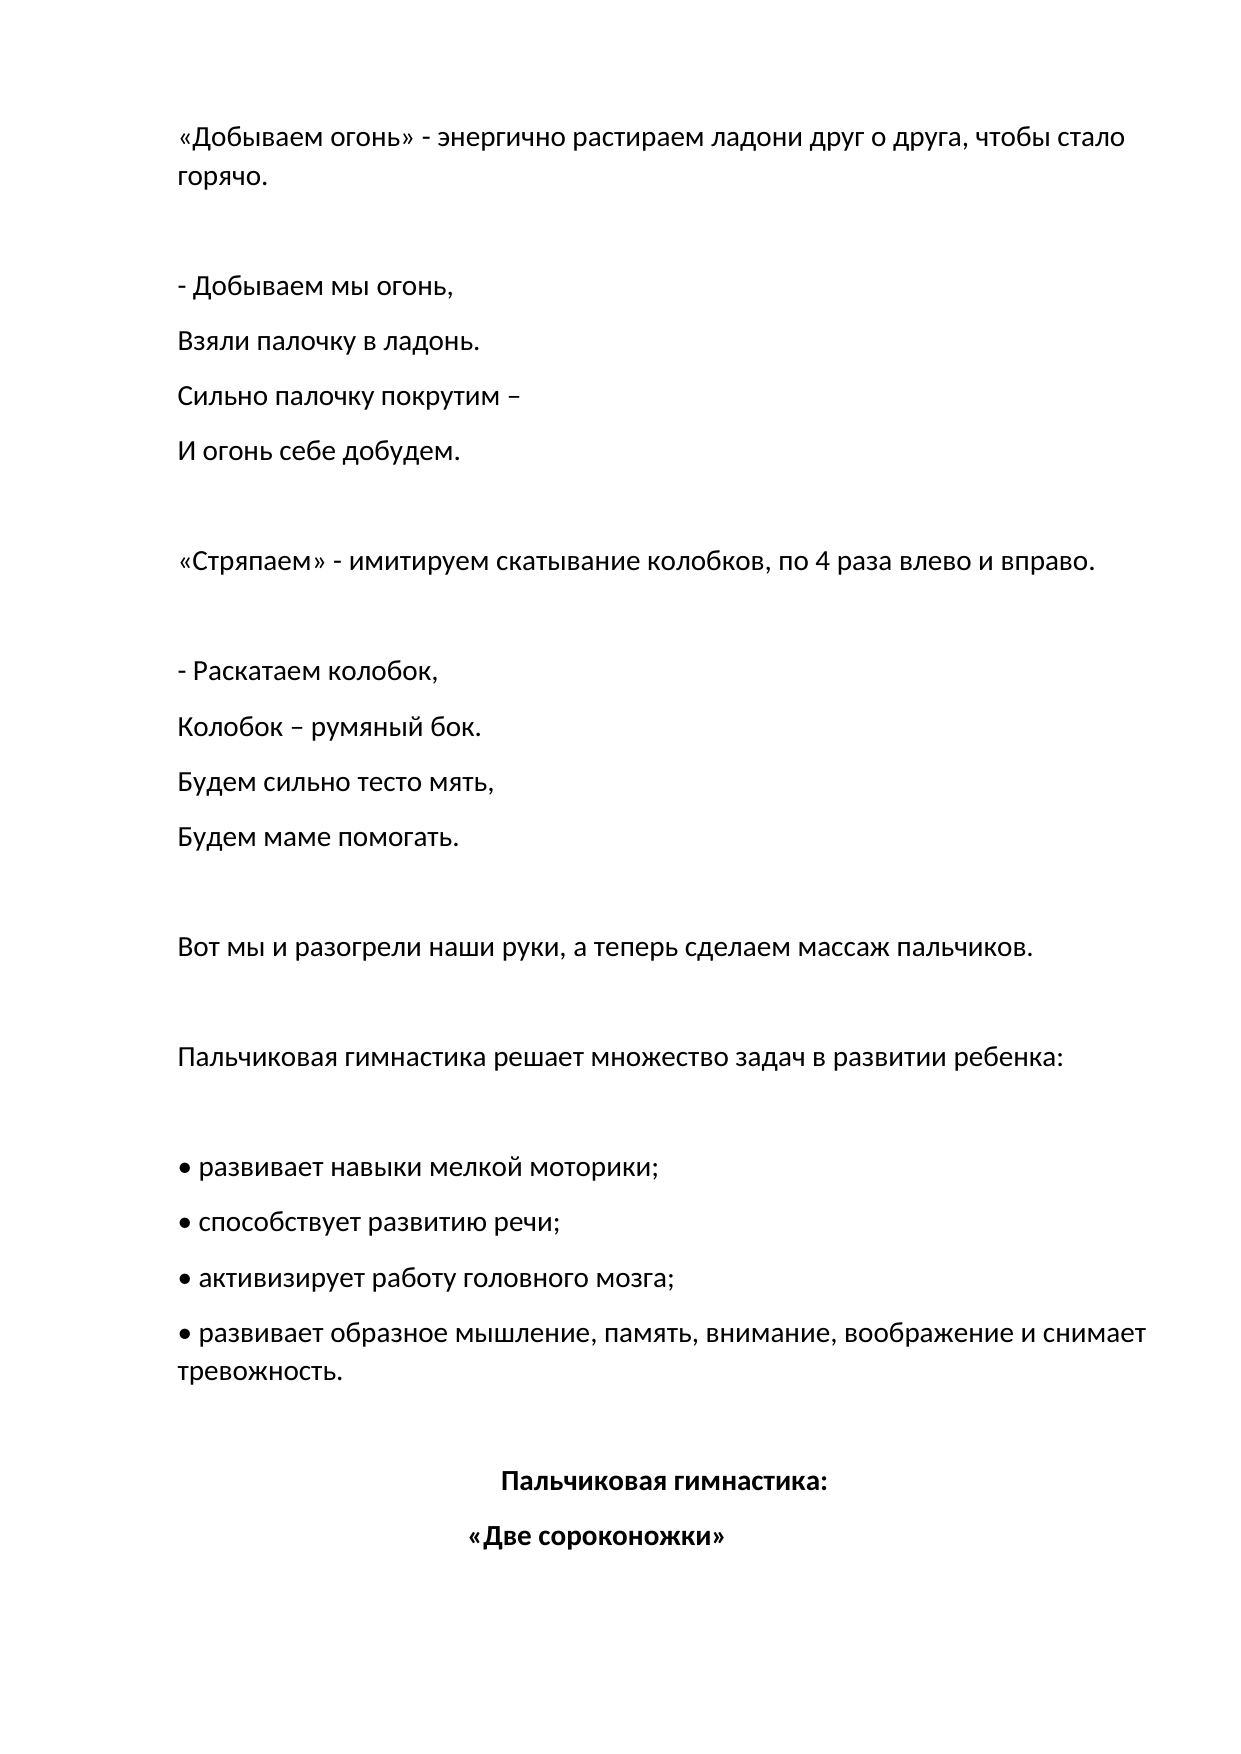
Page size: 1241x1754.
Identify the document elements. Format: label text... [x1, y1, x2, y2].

text • способствует развитию речи; [177, 1203, 1152, 1239]
text • развивает образное мышление, память, внимание, воображение и снимает тревожность. [177, 1314, 1152, 1388]
text • активизирует работу головного мозга; [177, 1259, 1152, 1294]
text «Две сороконожки» [177, 1517, 1152, 1553]
text «Стряпаем» - имитируем скатывание колобков, по 4 раза влево и вправо. [177, 542, 1152, 578]
text Будем маме помогать. [177, 818, 1152, 853]
text Сильно палочку покрутим – [177, 377, 1152, 413]
text • развивает навыки мелкой моторики; [177, 1148, 1152, 1184]
text Пальчиковая гимнастика: [177, 1462, 1152, 1498]
text Будем сильно тесто мять, [177, 763, 1152, 798]
text Взяли палочку в ладонь. [177, 322, 1152, 357]
text Колобок – румяный бок. [177, 708, 1152, 743]
text И огонь себе добудем. [177, 432, 1152, 468]
text - Раскатаем колобок, [177, 652, 1152, 688]
text Пальчиковая гимнастика решает множество задач в развитии ребенка: [177, 1038, 1152, 1074]
text Вот мы и разогрели наши руки, а теперь сделаем массаж пальчиков. [177, 928, 1152, 964]
text - Добываем мы огонь, [177, 267, 1152, 302]
text «Добываем огонь» - энергично растираем ладони друг о друга, чтобы стало горячо. [177, 118, 1152, 192]
